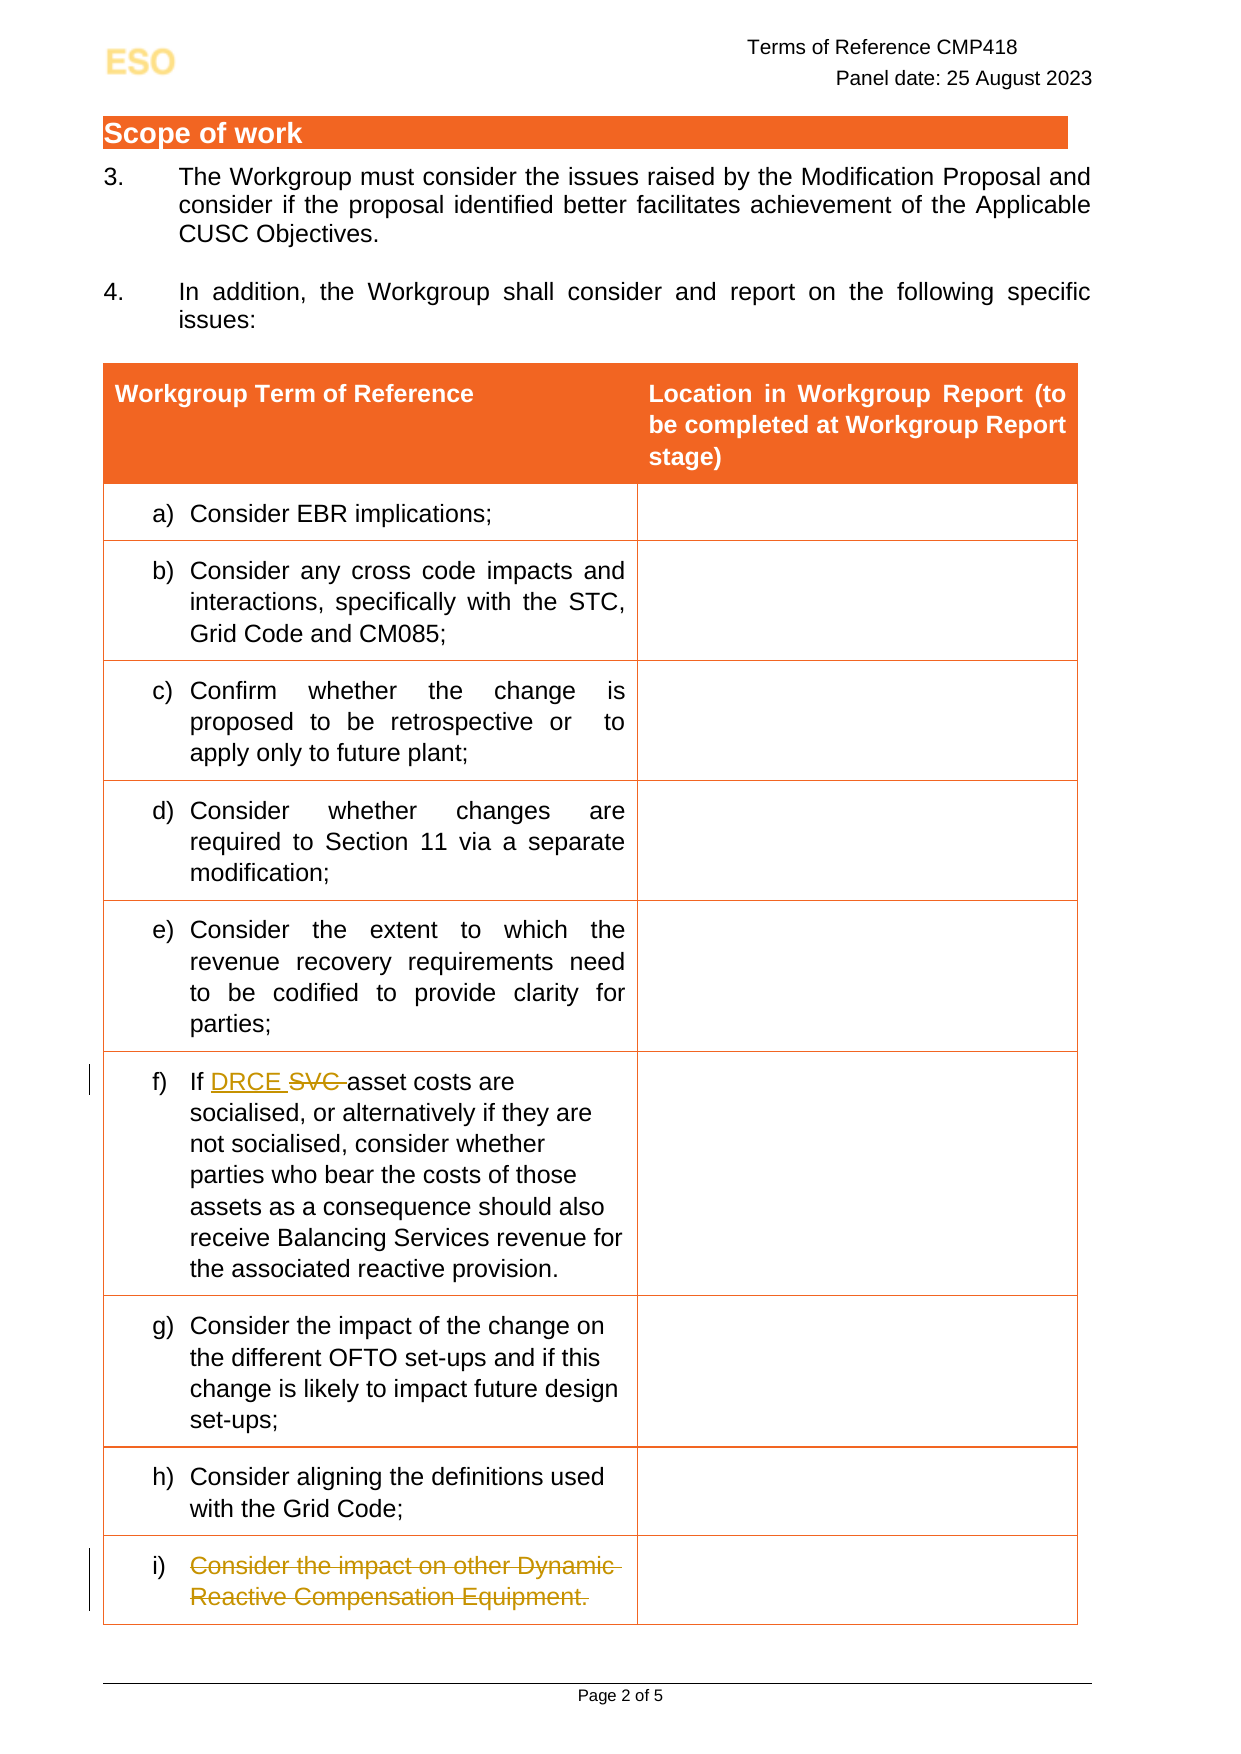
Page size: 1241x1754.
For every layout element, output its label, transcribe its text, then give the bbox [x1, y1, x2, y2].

table_cell [104, 1536, 637, 1623]
table_cell [638, 901, 1077, 1051]
table_cell [638, 1296, 1077, 1446]
table_cell [638, 541, 1077, 660]
table_cell Consider EBR implications; [104, 484, 637, 540]
table_cell [638, 661, 1077, 780]
table_header Workgroup Term of Reference [104, 364, 637, 483]
table_cell [638, 1536, 1077, 1623]
table_cell Consider whether changes are required to Section 11 via a separate modification; [104, 781, 637, 899]
table_cell [638, 484, 1077, 540]
list In addition, the Workgroup shall consider and report on the following specific issues: [103, 277, 1092, 334]
table_cell [638, 781, 1077, 899]
table_cell Consider the impact of the change on the different OFTO set-ups and if this change is likely to impact future design set-ups; [104, 1296, 637, 1446]
table_cell Confirm whether the change is proposed to be retrospective or to apply only to future plant; [104, 661, 637, 780]
list The Workgroup must consider the issues raised by the Modification Proposal and consider if the proposal identified better facilitates achievement of the Applicable CUSC Objectives. [103, 162, 1092, 248]
table_header Location in Workgroup Report (to be completed at Workgroup Report stage) [638, 364, 1077, 483]
picture [103, 36, 181, 83]
table_cell Consider any cross code impacts and interactions, specifically with the STC, Grid Code and CM085; [104, 541, 637, 660]
table_cell [638, 1448, 1077, 1535]
table_cell Consider aligning the definitions used with the Grid Code; [104, 1448, 637, 1535]
table_cell If asset costs are socialised, or alternatively if they are not socialised, consider whether parties who bear the costs of those assets as a consequence should also receive Balancing Services revenue for the associated reactive provision. [104, 1052, 637, 1295]
table_cell [638, 1052, 1077, 1295]
table_cell Consider the extent to which the revenue recovery requirements need to be codified to provide clarity for parties; [104, 901, 637, 1051]
list Scope of work [103, 116, 1068, 149]
